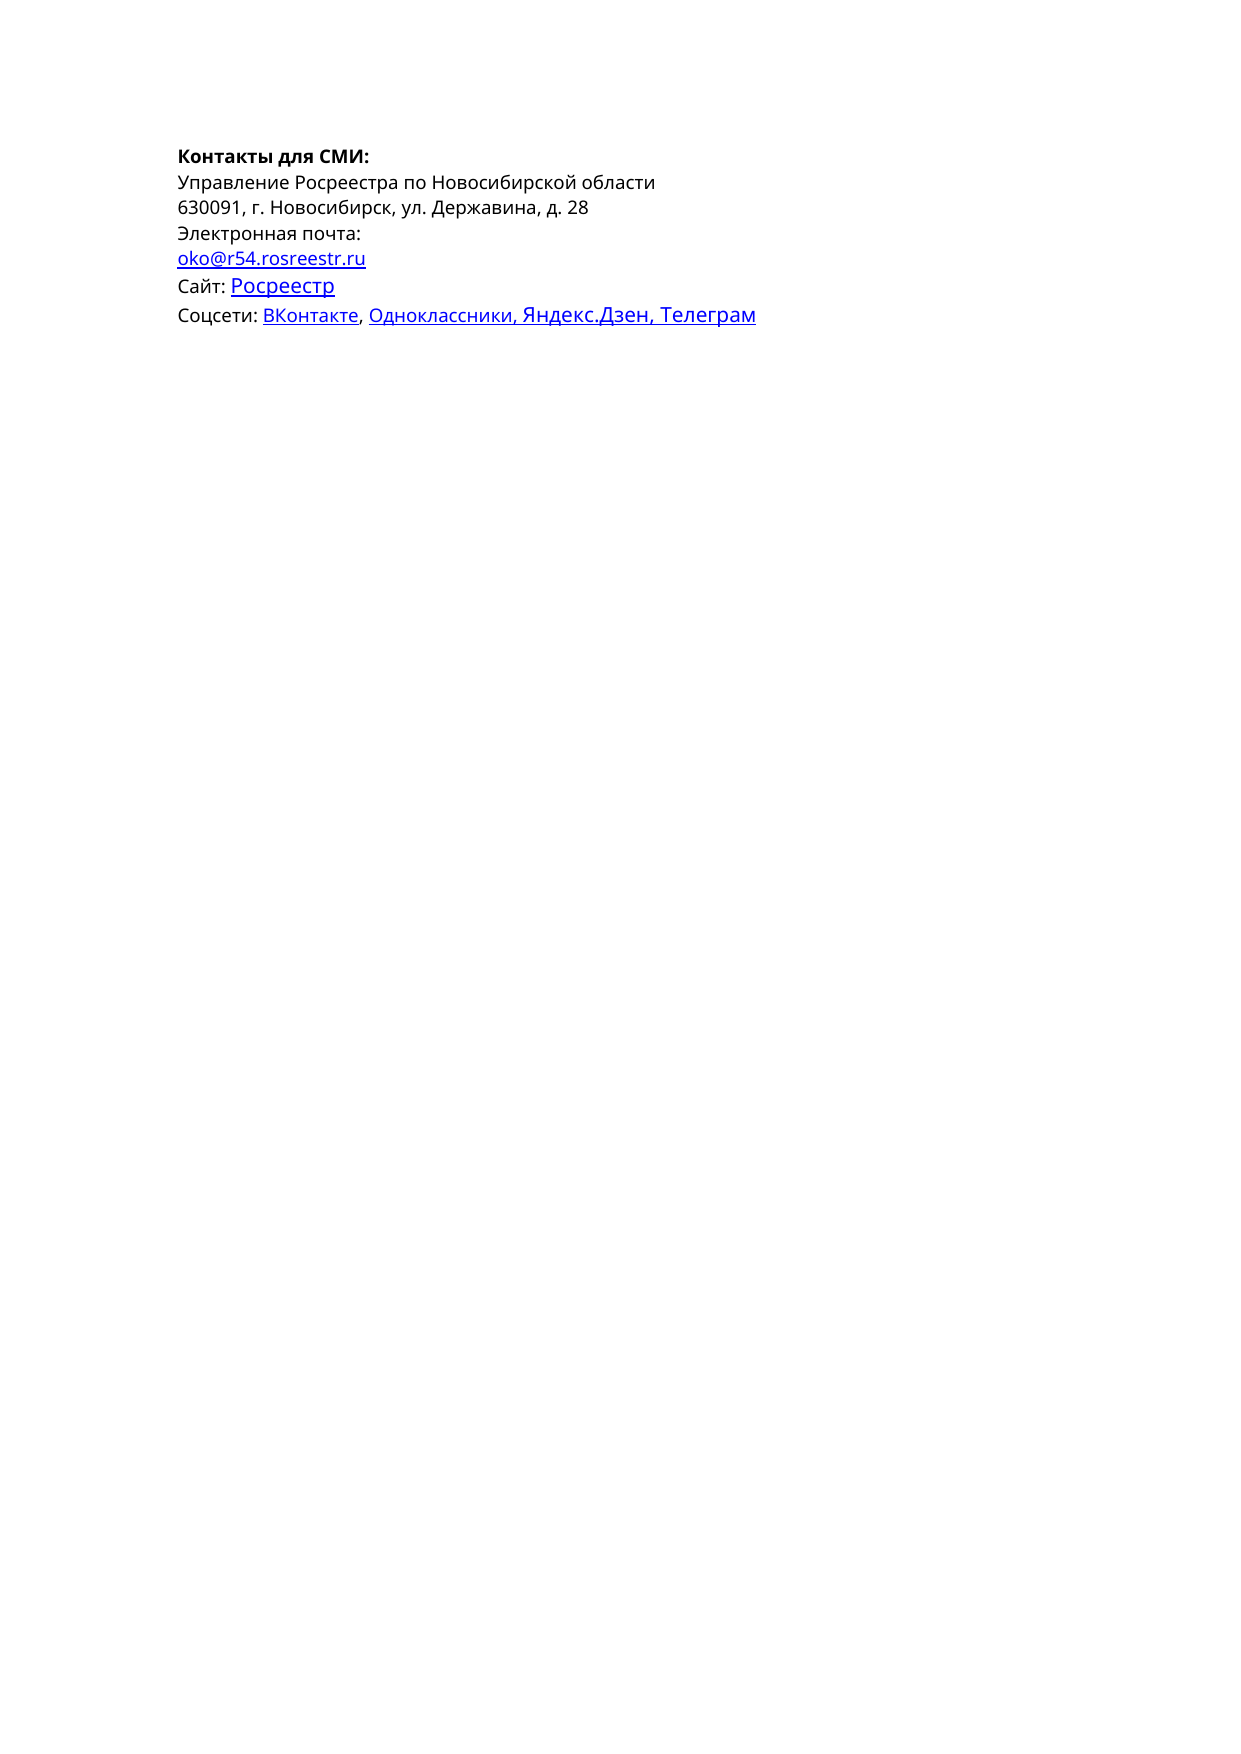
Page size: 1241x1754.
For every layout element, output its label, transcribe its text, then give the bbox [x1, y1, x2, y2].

text Управление Росреестра по Новосибирской области [177, 169, 1152, 195]
text Электронная почта: [177, 220, 1152, 246]
text Соцсети: ВКонтакте, Одноклассники, Яндекс.Дзен, Телеграм [177, 300, 1152, 328]
text Контакты для СМИ: [177, 144, 1152, 169]
text oko@r54.rosreestr.ru [177, 246, 1152, 271]
text 630091, г. Новосибирск, ул. Державина, д. 28 [177, 195, 1152, 220]
text Сайт: Росреестр [177, 271, 1152, 300]
